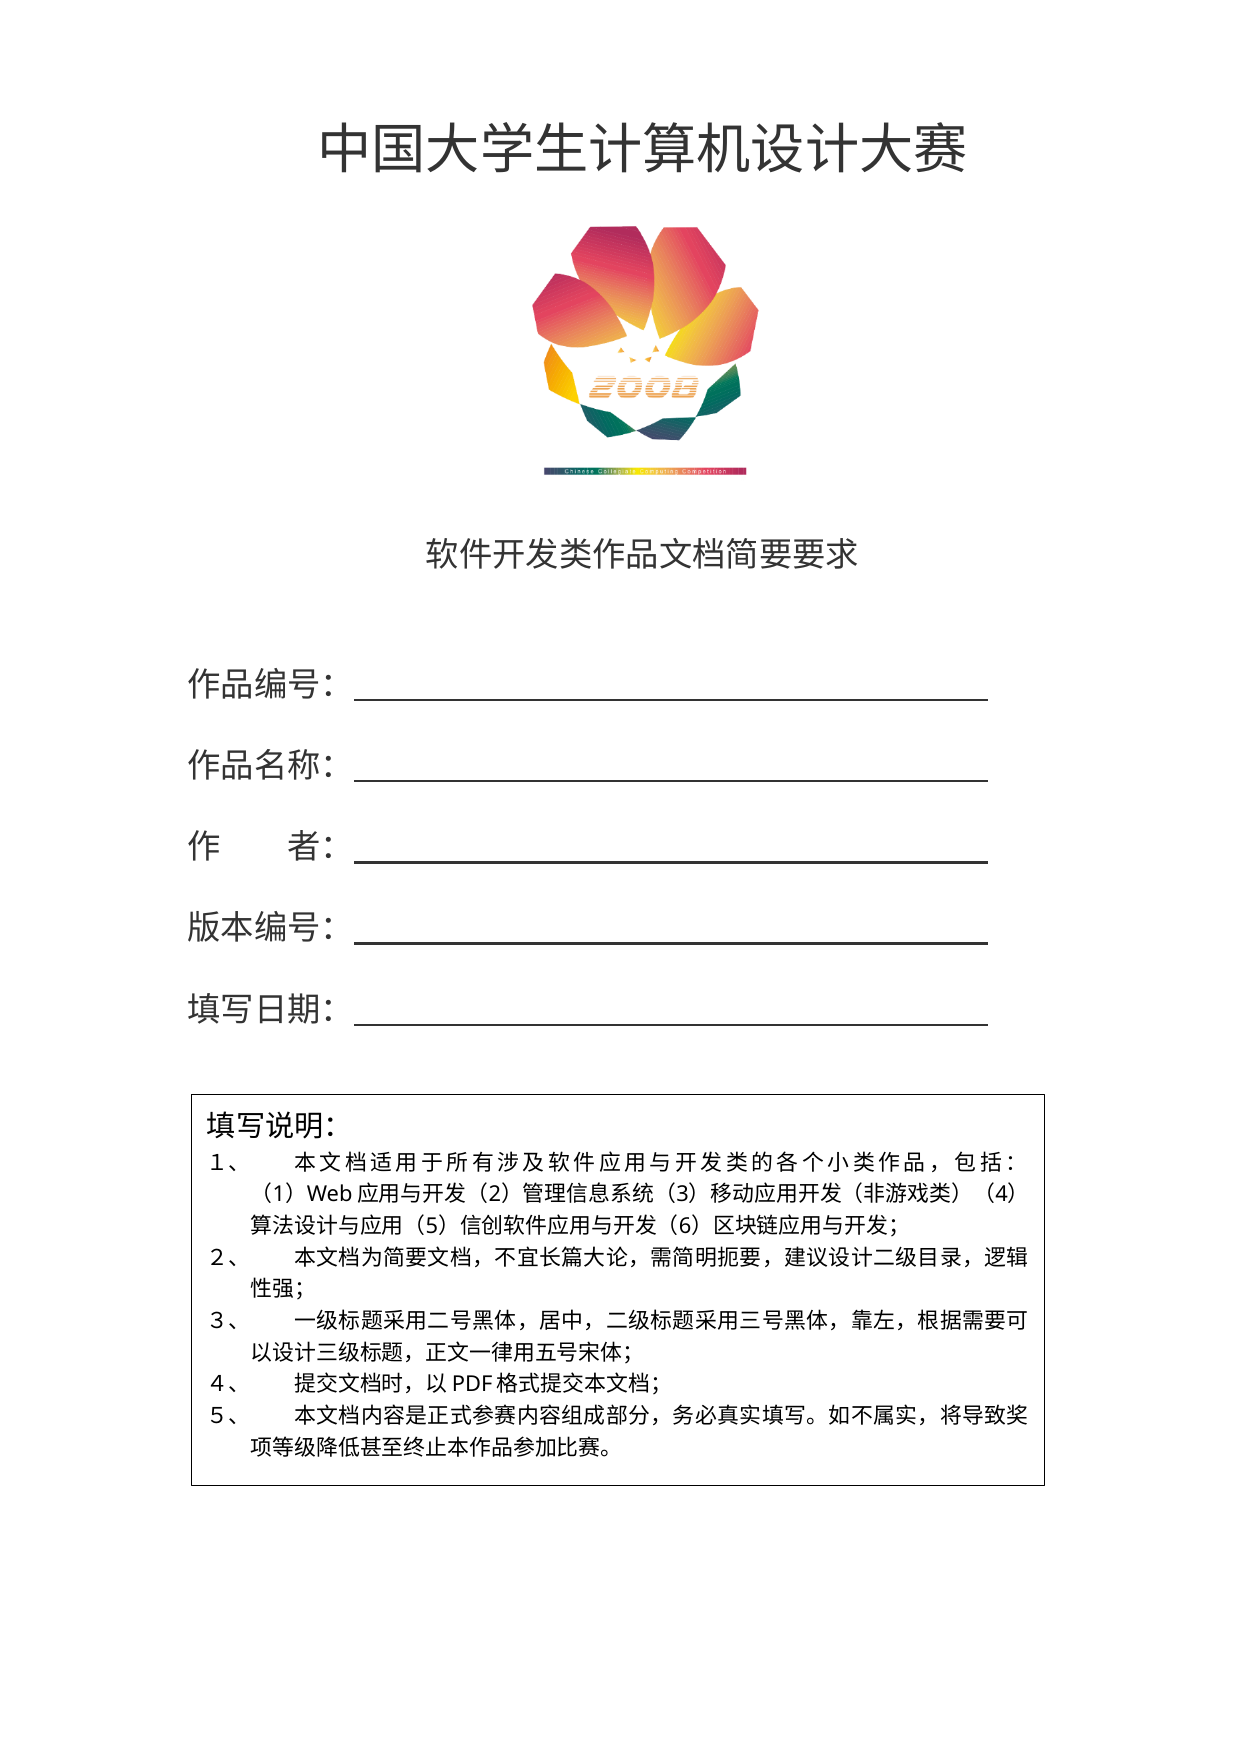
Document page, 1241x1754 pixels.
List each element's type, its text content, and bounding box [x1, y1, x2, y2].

text 版本编号： [187, 893, 1053, 958]
text 软件开发类作品文档简要要求 [187, 519, 1053, 584]
text 作品编号： [187, 649, 1053, 714]
text 作 者： [187, 812, 1053, 877]
text 中国大学生计算机设计大赛 [187, 97, 1053, 194]
text 作品名称： [187, 730, 1053, 795]
list 填写日期： [187, 974, 1053, 1039]
picture [501, 226, 783, 484]
